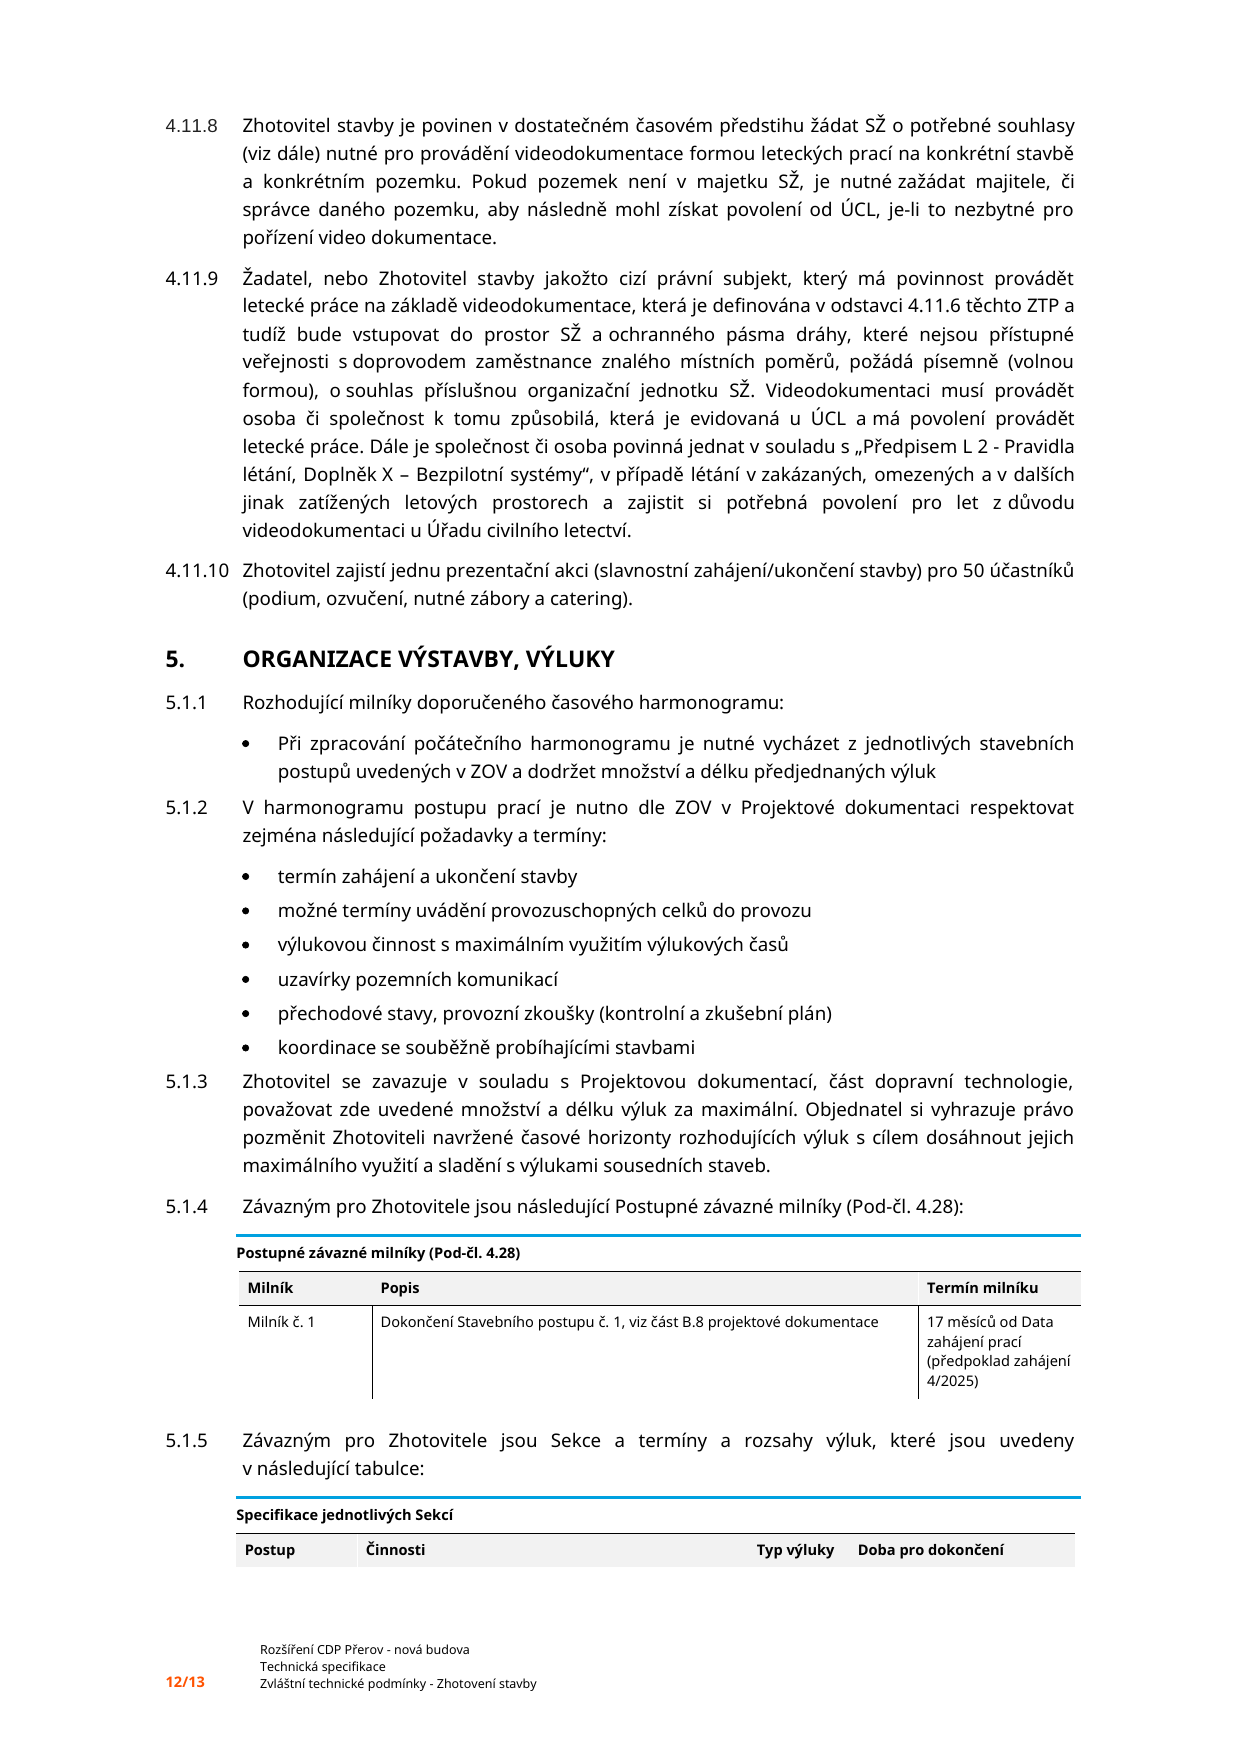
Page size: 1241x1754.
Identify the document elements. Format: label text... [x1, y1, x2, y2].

table_header Milník [239, 1272, 372, 1305]
table_header Postup [236, 1534, 357, 1567]
list přechodové stavy, provozní zkoušky (kontrolní a zkušební plán) [242, 1000, 1075, 1026]
text Zhotovitel se zavazuje v souladu s Projektovou dokumentací, část dopravní technologie, považovat zde uvedené množství a délku výluk za maximální. Objednatel si vyhrazuje právo pozměnit Zhotoviteli navržené časové horizonty rozhodujících výluk s cílem dosáhnout jejich maximálního využití a sladění s výlukami sousedních staveb. [165, 1069, 1075, 1178]
list koordinace se souběžně probíhajícími stavbami [242, 1034, 1075, 1060]
text V harmonogramu postupu prací je nutno dle ZOV v Projektové dokumentaci respektovat zejména následující požadavky a termíny: [165, 794, 1075, 848]
list termín zahájení a ukončení stavby [242, 863, 1075, 888]
text Závazným pro Zhotovitele jsou Sekce a termíny a rozsahy výluk, které jsou uvedeny v následující tabulce: [165, 1427, 1075, 1481]
text ORGANIZACE VÝSTAVBY, VÝLUKY [165, 643, 1075, 674]
table_header Typ výluky [741, 1534, 849, 1567]
list možné termíny uvádění provozuschopných celků do provozu [242, 897, 1075, 923]
table_cell Dokončení Stavebního postupu č. 1, viz část B.8 projektové dokumentace [373, 1306, 918, 1399]
table_cell Milník č. 1 [239, 1306, 372, 1399]
list výlukovou činnost s maximálním využitím výlukových časů [242, 932, 1075, 957]
text Závazným pro Zhotovitele jsou následující Postupné závazné milníky (Pod-čl. 4.28): [165, 1193, 1075, 1219]
text Postupné závazné milníky (Pod-čl. 4.28) [236, 1237, 1081, 1263]
table_header Činnosti [358, 1534, 741, 1567]
text Zhotovitel zajistí jednu prezentační akci (slavnostní zahájení/ukončení stavby) pro 50 účastníků (podium, ozvučení, nutné zábory a catering). [165, 557, 1075, 611]
list uzavírky pozemních komunikací [242, 966, 1075, 991]
table_cell 17 měsíců od Data zahájení prací (předpoklad zahájení 4/2025) [919, 1306, 1081, 1399]
table_header Doba pro dokončení [849, 1534, 1075, 1567]
text Při zpracování počátečního harmonogramu je nutné vycházet z jednotlivých stavebních postupů uvedených v ZOV a dodržet množství a délku předjednaných výluk [242, 730, 1075, 784]
table_header Termín milníku [919, 1272, 1081, 1305]
text Žadatel, nebo Zhotovitel stavby jakožto cizí právní subjekt, který má povinnost provádět letecké práce na základě videodokumentace, která je definována v odstavci 4.11.6 těchto ZTP a tudíž bude vstupovat do prostor SŽ a ochranného pásma dráhy, které nejsou přístupné veřejnosti s doprovodem zaměstnance znalého místních poměrů, požádá písemně (volnou formou), o souhlas příslušnou organizační jednotku SŽ. Videodokumentaci musí provádět osoba či společnost k tomu způsobilá, která je evidovaná u ÚCL a má povolení provádět letecké práce. Dále je společnost či osoba povinná jednat v souladu s „Předpisem L 2 - Pravidla létání, Doplněk X – Bezpilotní systémy“, v případě létání v zakázaných, omezených a v dalších jinak zatížených letových prostorech a zajistit si potřebná povolení pro let z důvodu videodokumentaci u Úřadu civilního letectví. [165, 265, 1075, 542]
text Zhotovitel stavby je povinen v dostatečném časovém předstihu žádat SŽ o potřebné souhlasy (viz dále) nutné pro provádění videodokumentace formou leteckých prací na konkrétní stavbě a konkrétním pozemku. Pokud pozemek není v majetku SŽ, je nutné zažádat majitele, či správce daného pozemku, aby následně mohl získat povolení od ÚCL, je-li to nezbytné pro pořízení video dokumentace. [165, 112, 1075, 250]
text Specifikace jednotlivých Sekcí [236, 1499, 1081, 1525]
table_header Popis [372, 1272, 918, 1305]
text Rozhodující milníky doporučeného časového harmonogramu: [165, 689, 1075, 715]
